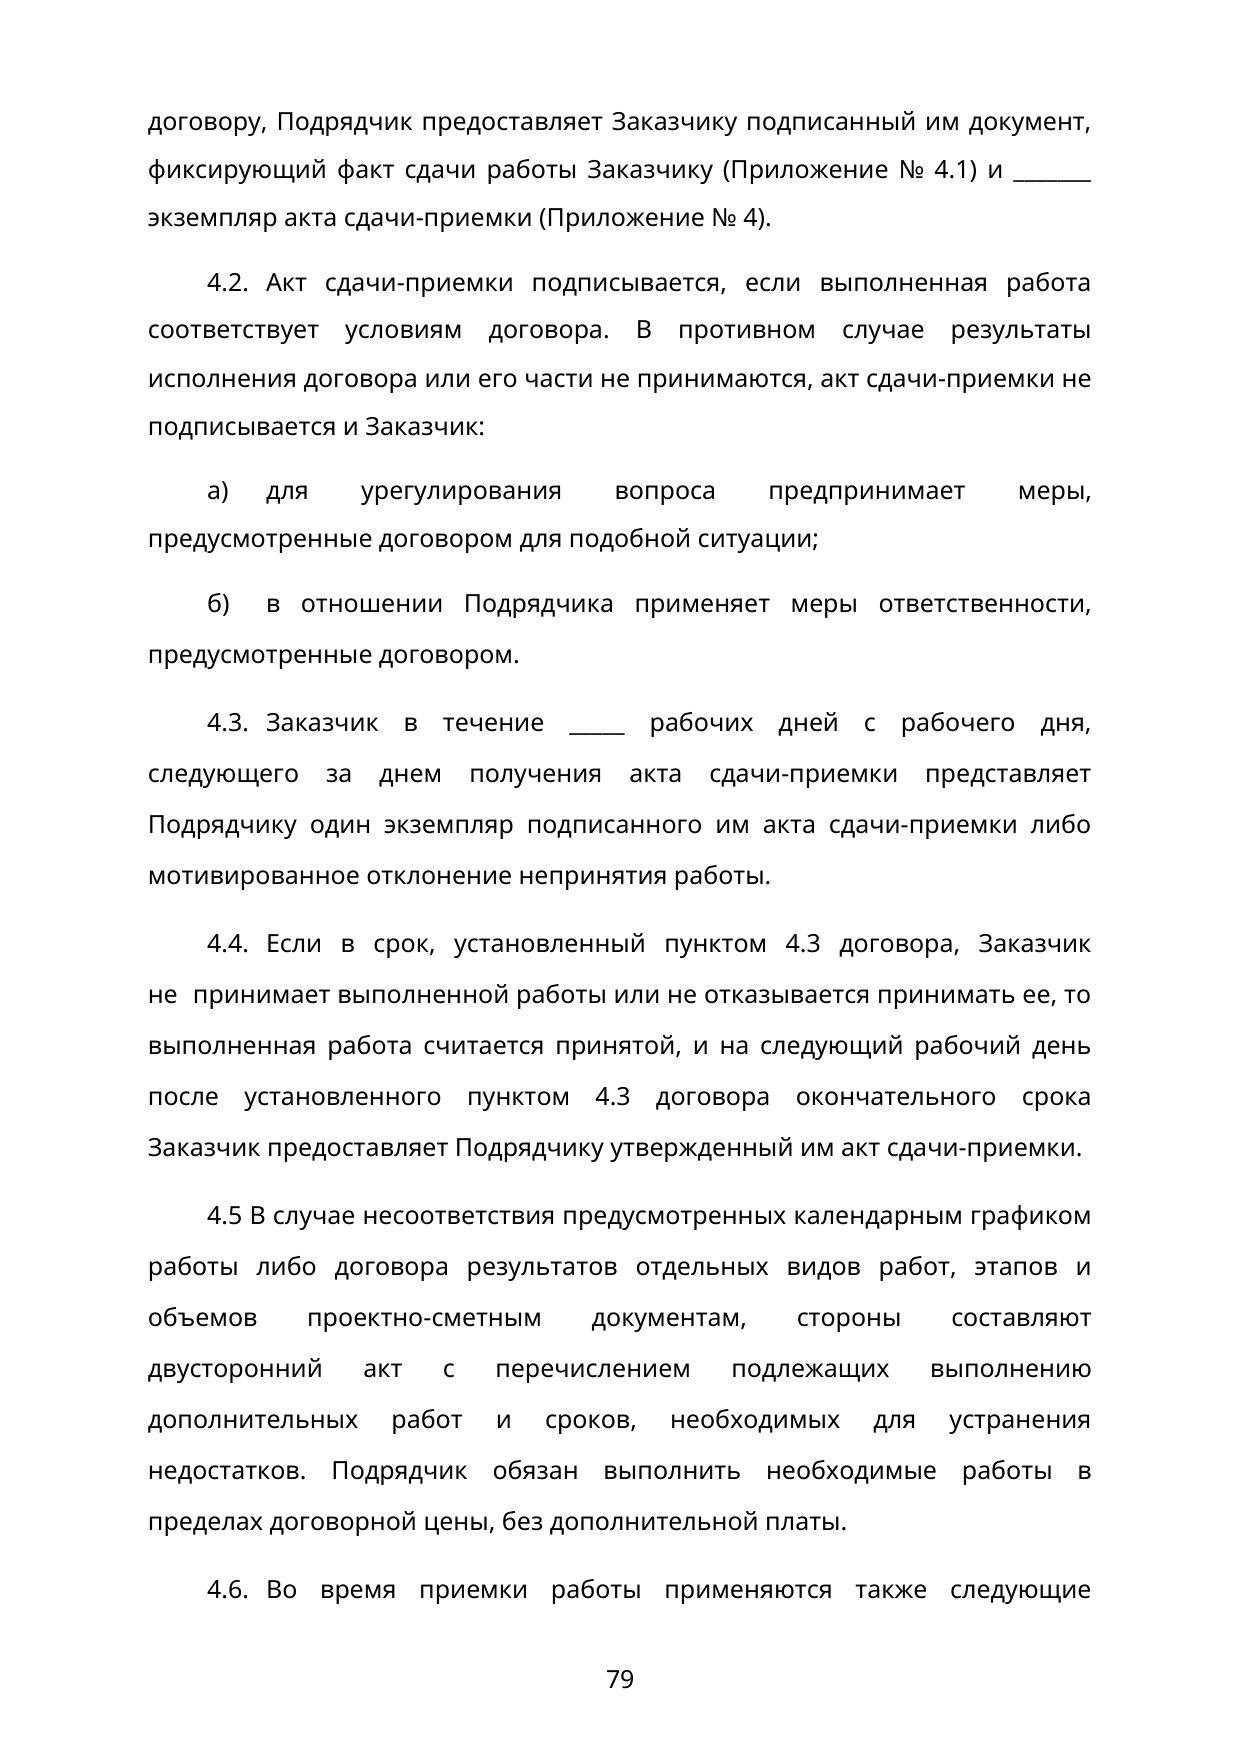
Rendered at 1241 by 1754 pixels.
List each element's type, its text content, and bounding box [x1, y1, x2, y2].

text а) для урегулирования вопроса предпринимает меры, предусмотренные договором для подобной ситуации; [148, 473, 1092, 555]
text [148, 103, 1092, 233]
text 4.2. Акт сдачи-приемки подписывается, если выполненная работа соответствует условиям договора. В противном случае результаты исполнения договора или его части не принимаются, акт сдачи-приемки не подписывается и Заказчик: [148, 264, 1092, 442]
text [148, 1571, 1092, 1605]
text 4.3. Заказчик в течение _____ рабочих дней с рабочего дня, следующего за днем получения акта сдачи-приемки представляет Подрядчику один экземпляр подписанного им акта сдачи-приемки либо мотивированное отклонение непринятия работы. [148, 704, 1092, 892]
text б) в отношении Подрядчика применяет меры ответственности, предусмотренные договором. [148, 586, 1092, 671]
text 4.4. Если в срок, установленный пунктом 4.3 договора, Заказчик не принимает выполненной работы или не отказывается принимать ее, то выполненная работа считается принятой, и на следующий рабочий день после установленного пунктом 4.3 договора окончательного срока Заказчик предоставляет Подрядчику утвержденный им акт сдачи-приемки. [148, 925, 1092, 1164]
text 4.5 В случае несоответствия предусмотренных календарным графиком работы либо договора результатов отдельных видов работ, этапов и объемов проектно-сметным документам, стороны составляют двусторонний акт с перечислением подлежащих выполнению дополнительных работ и сроков, необходимых для устранения недостатков. Подрядчик обязан выполнить необходимые работы в пределах договорной цены, без дополнительной платы. [148, 1197, 1092, 1538]
